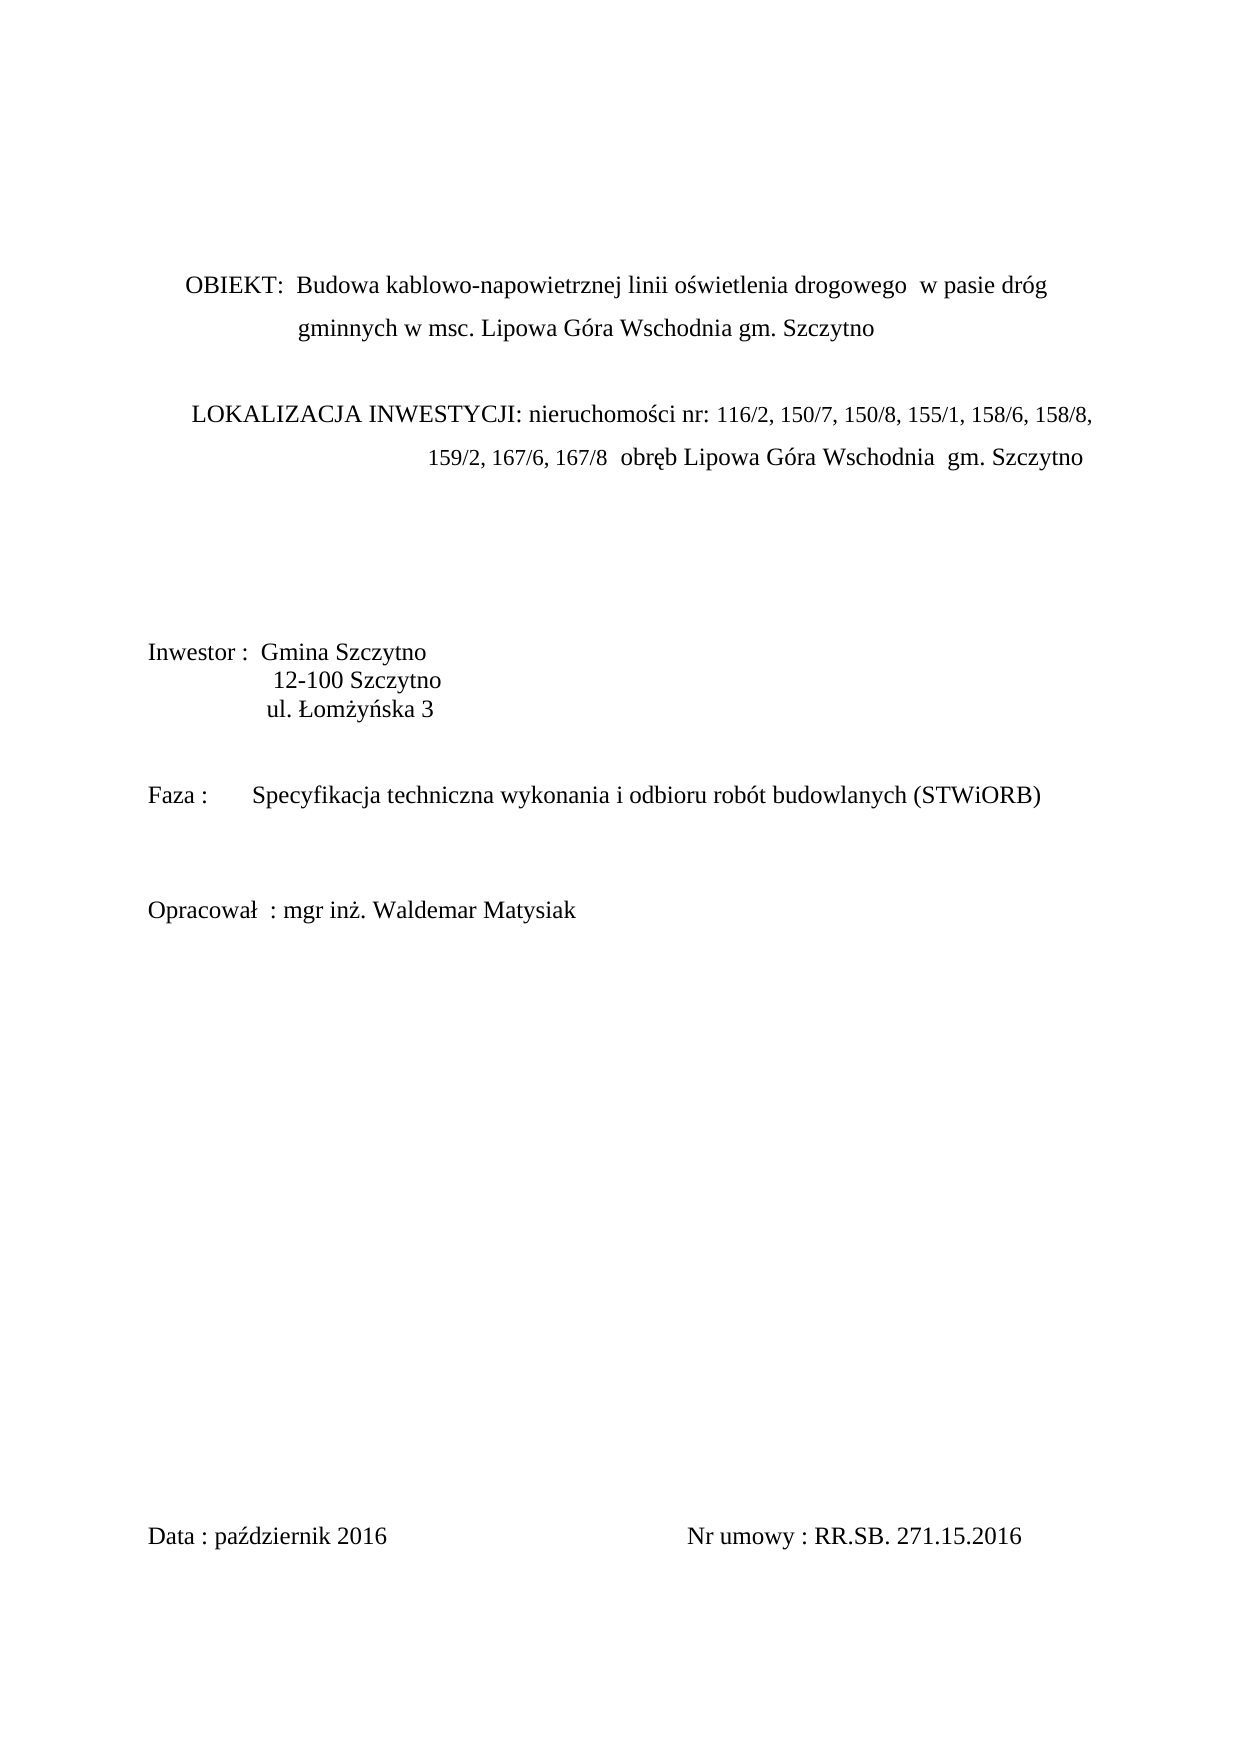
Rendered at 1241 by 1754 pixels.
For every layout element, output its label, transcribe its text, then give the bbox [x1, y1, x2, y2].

text gminnych w msc. Lipowa Góra Wschodnia gm. Szczytno [148, 313, 1093, 342]
text Data : październik 2016 Nr umowy : RR.SB. 271.15.2016 [148, 1521, 1093, 1549]
text Faza : Specyfikacja techniczna wykonania i odbioru robót budowlanych (STWiORB) [148, 780, 1093, 809]
text 12-100 Szczytno [148, 665, 1093, 694]
text OBIEKT: Budowa kablowo-napowietrznej linii oświetlenia drogowego w pasie dróg [148, 270, 1093, 299]
text LOKALIZACJA INWESTYCJI: nieruchomości nr: 116/2, 150/7, 150/8, 155/1, 158/6, 158/8, [148, 399, 1093, 428]
text Opracował : mgr inż. Waldemar Matysiak [148, 895, 1093, 924]
text ul. Łomżyńska 3 [148, 694, 1093, 723]
text 159/2, 167/6, 167/8 obręb Lipowa Góra Wschodnia gm. Szczytno [148, 442, 1093, 471]
text Inwestor : Gmina Szczytno [148, 637, 1093, 665]
